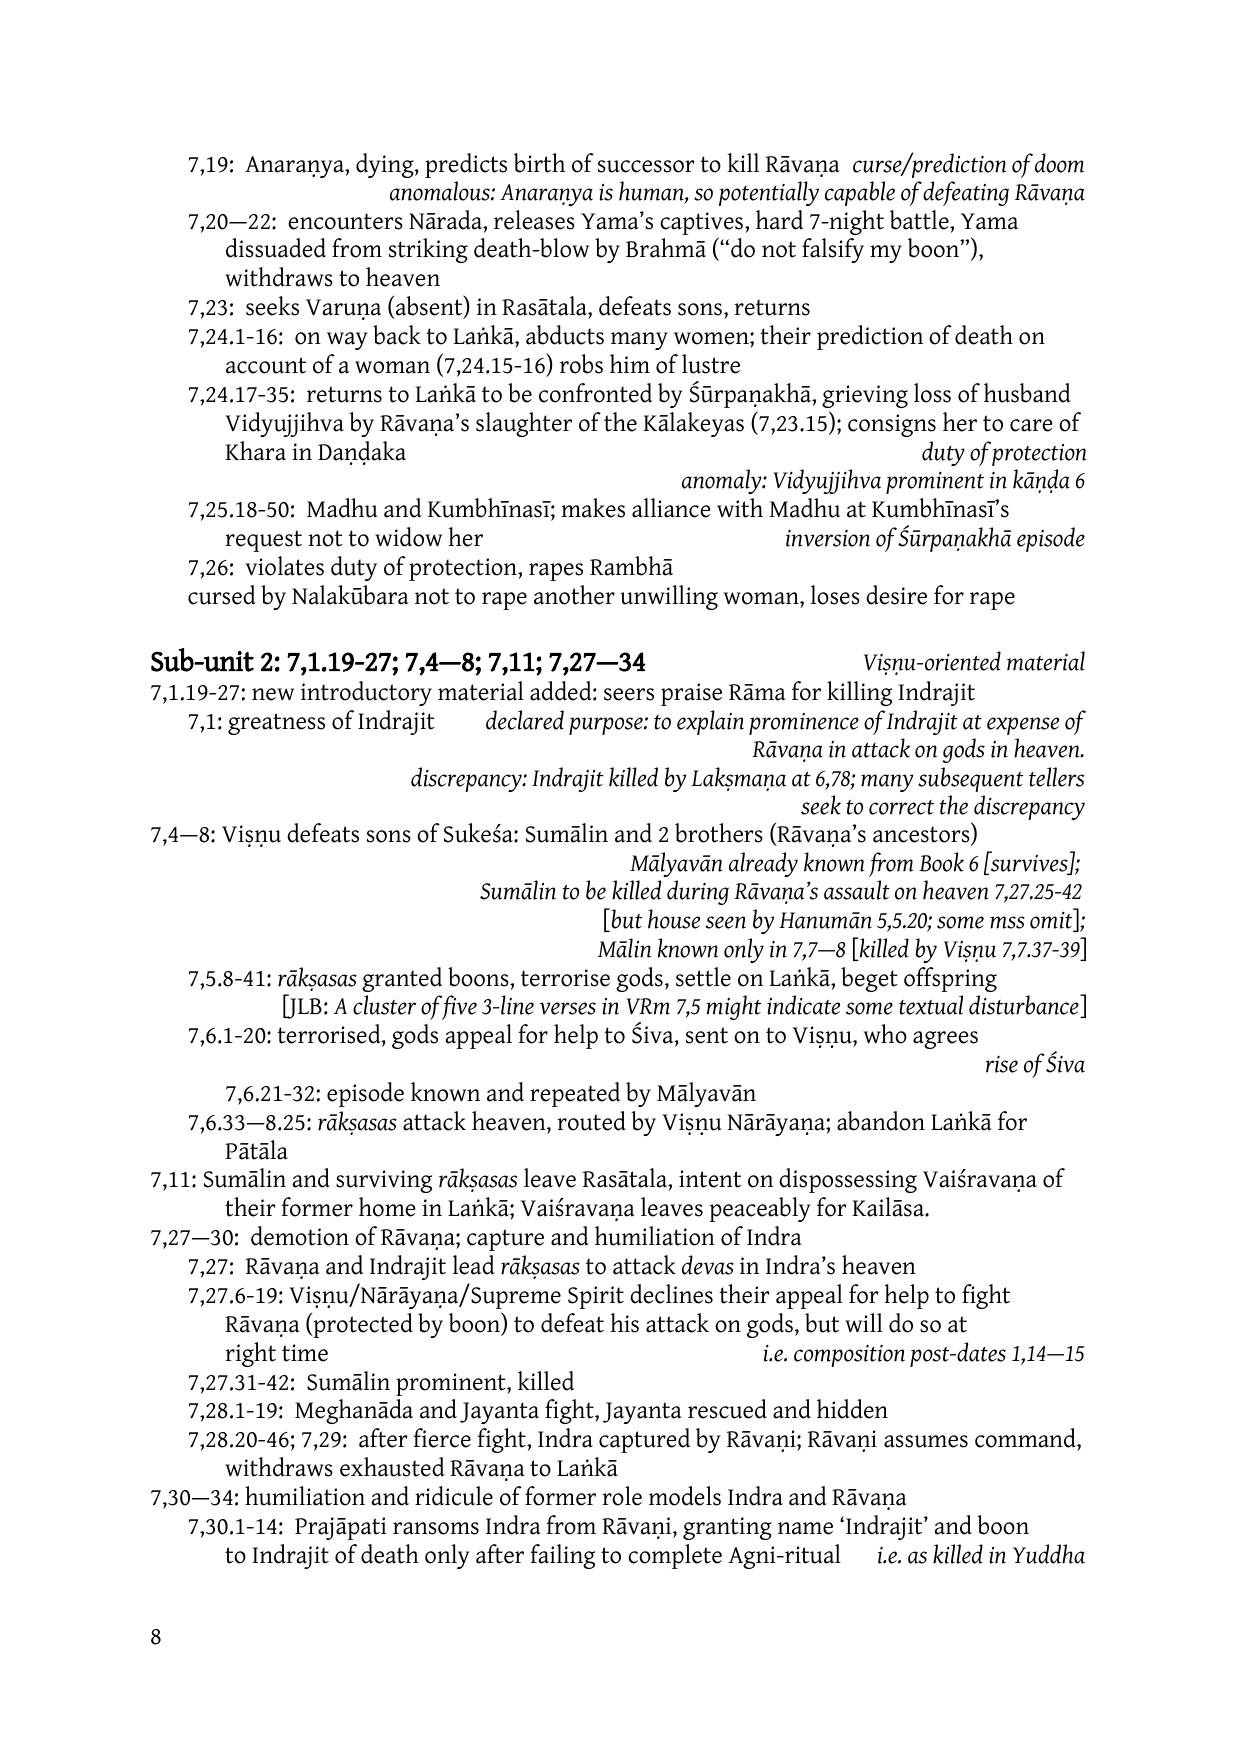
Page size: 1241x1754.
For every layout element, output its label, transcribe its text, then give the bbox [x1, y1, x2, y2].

text 7,1: greatness of Indrajit declared purpose: to explain prominence of Indrajit at expense of Rāvaṇa in attack on gods in heaven. [150, 707, 1090, 764]
text cursed by Nalakūbara not to rape another unwilling woman, loses desire for rape [150, 582, 1090, 611]
text anomalous: Anaraṇya is human, so potentially capable of defeating Rāvaṇa [150, 179, 1090, 207]
text seek to correct the discrepancy [150, 793, 1090, 821]
text Mālin known only in 7,7—8 [killed by Viṣṇu 7,7.37-39] [150, 935, 1090, 964]
text 7,24.1-16: on way back to Laṅkā, abducts many women; their prediction of death on account of a woman (7,24.15-16) robs him of lustre [150, 322, 1090, 380]
text 7,27.6-19: Viṣṇu/Nārāyaṇa/Supreme Spirit declines their appeal for help to fight Rāvaṇa (protected by boon) to defeat his attack on gods, but will do so at right time i.e. composition post-dates 1,14—15 [150, 1281, 1090, 1368]
text Sub-unit 2: 7,1.19-27; 7,4—8; 7,11; 7,27—34 Viṣṇu-oriented material [150, 645, 1090, 678]
text 7,30—34: humiliation and ridicule of former role models Indra and Rāvaṇa [150, 1483, 1090, 1512]
text 7,24.17-35: returns to Laṅkā to be confronted by Śūrpaṇakhā, grieving loss of husband Vidyujjihva by Rāvaṇa’s slaughter of the Kālakeyas (7,23.15); consigns her to care of Khara in Daṇḍaka duty of protection anomaly: Vidyujjihva prominent in kāṇḍa 6 [150, 380, 1090, 496]
text 7,25.18-50: Madhu and Kumbhīnasī; makes alliance with Madhu at Kumbhīnasī’s request not to widow her inversion of Śūrpaṇakhā episode [150, 496, 1090, 553]
text 7,20—22: encounters Nārada, releases Yama’s captives, hard 7-night battle, Yama dissuaded from striking death-blow by Brahmā (“do not falsify my boon”), withdraws to heaven [150, 207, 1090, 294]
text 7,6.21-32: episode known and repeated by Mālyavān [150, 1079, 1090, 1108]
text 7,5.8-41: rākṣasas granted boons, terrorise gods, settle on Laṅkā, beget offspring [150, 964, 1090, 993]
text 7,27—30: demotion of Rāvaṇa; capture and humiliation of Indra [150, 1224, 1090, 1252]
text 7,28.20-46; 7,29: after fierce fight, Indra captured by Rāvaṇi; Rāvaṇi assumes command, withdraws exhausted Rāvaṇa to Laṅkā [150, 1426, 1090, 1483]
text 7,23: seeks Varuṇa (absent) in Rasātala, defeats sons, returns [150, 294, 1090, 322]
text discrepancy: Indrajit killed by Lakṣmaṇa at 6,78; many subsequent tellers [150, 764, 1090, 793]
text 7,27: Rāvaṇa and Indrajit lead rākṣasas to attack devas in Indra’s heaven [150, 1252, 1090, 1281]
text 7,1.19-27: new introductory material added: seers praise Rāma for killing Indrajit [150, 678, 1090, 707]
text 7,19: Anaraṇya, dying, predicts birth of successor to kill Rāvaṇa curse/prediction of doom [150, 150, 1090, 179]
text 7,4—8: Viṣṇu defeats sons of Sukeśa: Sumālin and 2 brothers (Rāvaṇa’s ancestors) [150, 821, 1090, 850]
text 7,6.1-20: terrorised, gods appeal for help to Śiva, sent on to Viṣṇu, who agrees rise of Śiva [150, 1022, 1090, 1079]
text 7,6.33—8.25: rākṣasas attack heaven, routed by Viṣṇu Nārāyaṇa; abandon Laṅkā for Pātāla [150, 1108, 1090, 1166]
text 7,28.1-19: Meghanāda and Jayanta fight, Jayanta rescued and hidden [150, 1397, 1090, 1426]
text Sumālin to be killed during Rāvaṇa’s assault on heaven 7,27.25-42 [but house seen by Hanumān 5,5.20; some mss omit]; [150, 878, 1090, 935]
text 7,26: violates duty of protection, rapes Rambhā [150, 553, 1090, 582]
text [JLB: A cluster of five 3-line verses in VRm 7,5 might indicate some textual disturbance] [150, 993, 1090, 1022]
text 7,30.1-14: Prajāpati ransoms Indra from Rāvaṇi, granting name ‘Indrajit’ and boon to Indrajit of death only after failing to complete Agni-ritual i.e. as killed in Yuddha [150, 1512, 1090, 1570]
text Mālyavān already known from Book 6 [survives]; [150, 850, 1090, 878]
text 7,27.31-42: Sumālin prominent, killed [150, 1368, 1090, 1397]
text 7,11: Sumālin and surviving rākṣasas leave Rasātala, intent on dispossessing Vaiśravaṇa of their former home in Laṅkā; Vaiśravaṇa leaves peaceably for Kailāsa. [150, 1166, 1090, 1224]
